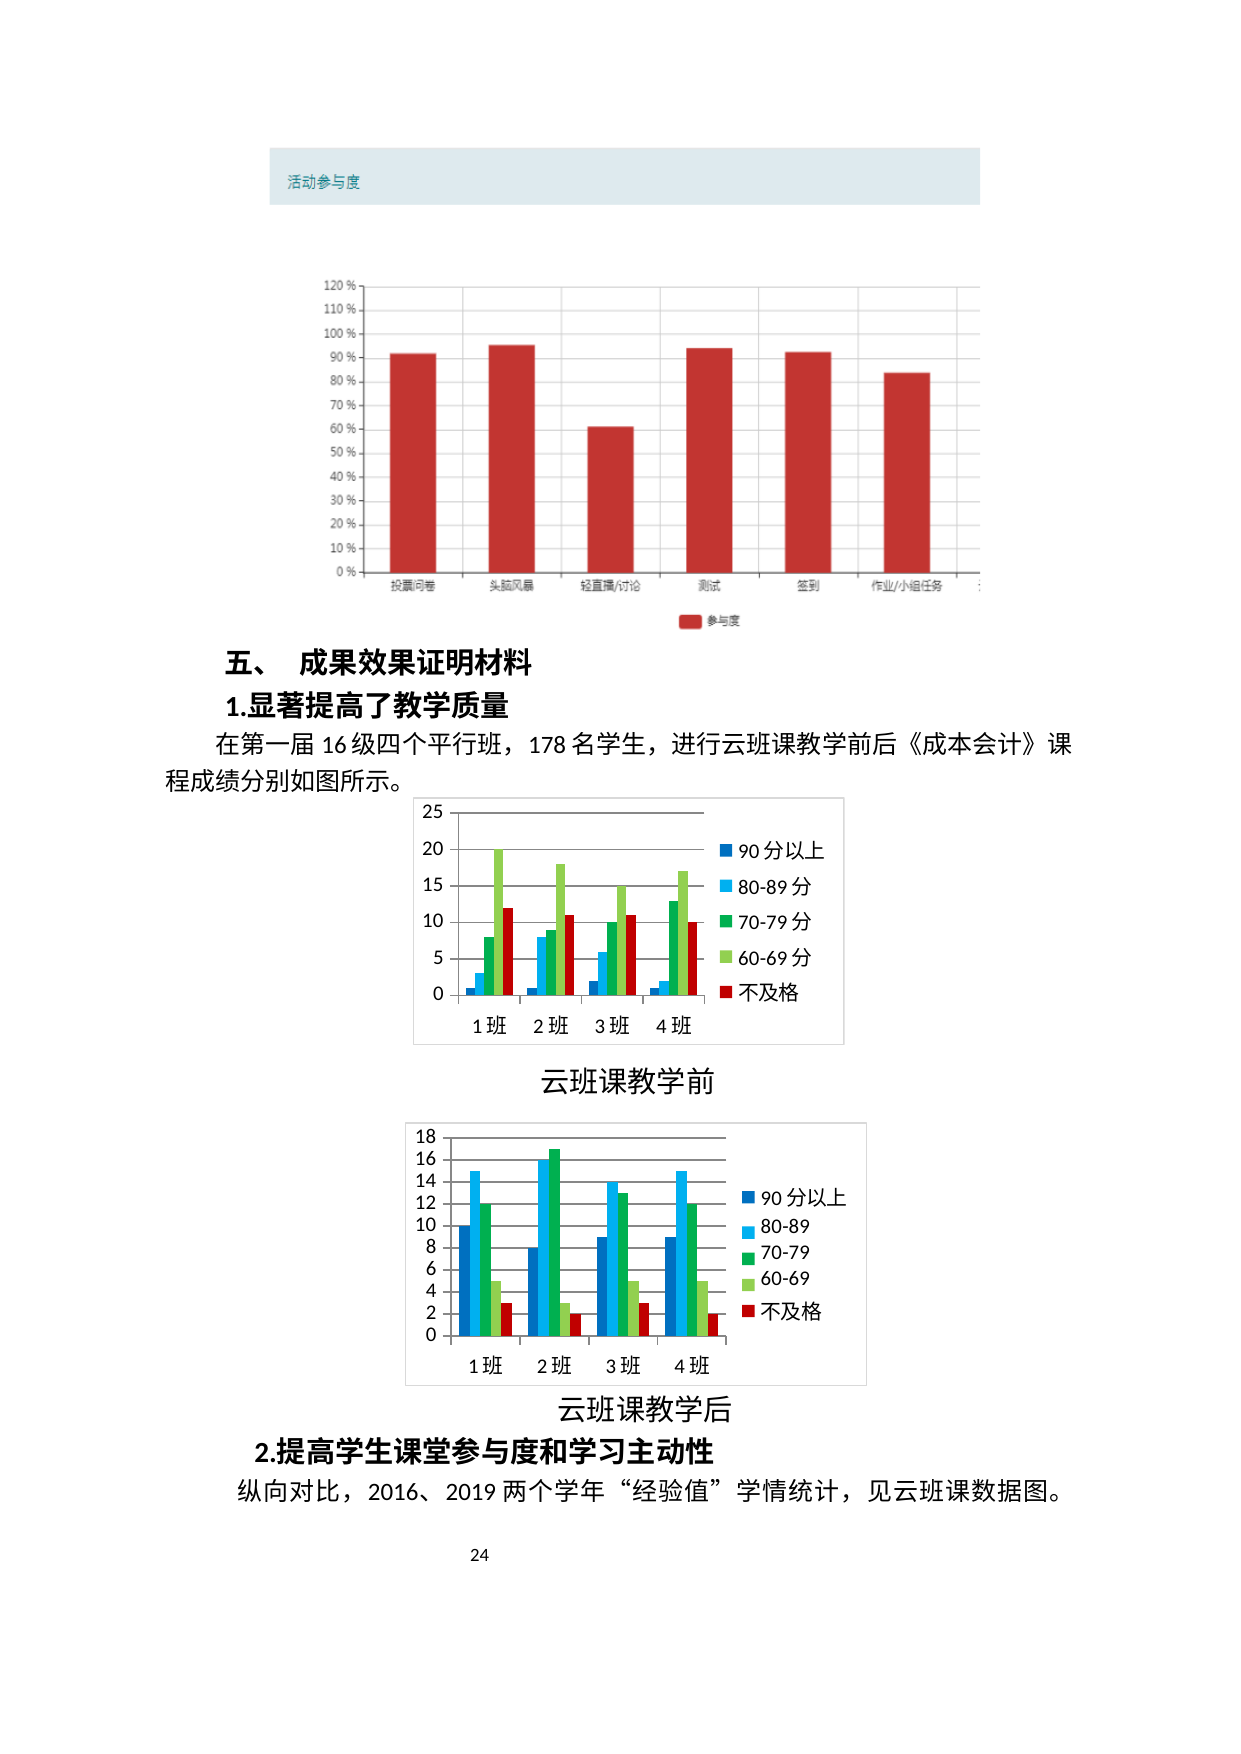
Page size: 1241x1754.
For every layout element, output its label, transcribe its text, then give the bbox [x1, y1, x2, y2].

text 1.显著提高了教学质量 [224, 682, 1075, 725]
text 2.提高学生课堂参与度和学习主动性 [254, 1429, 1075, 1471]
text 云班课教学后 [165, 1386, 1075, 1429]
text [187, 1471, 1075, 1507]
text 在第一届16级四个平行班，178名学生，进行云班课教学前后《成本会计》课程成绩分别如图所示。 [165, 725, 1075, 797]
picture [269, 147, 981, 641]
text 云班课教学前 [165, 1059, 1075, 1101]
list 成果效果证明材料 [224, 640, 1075, 682]
